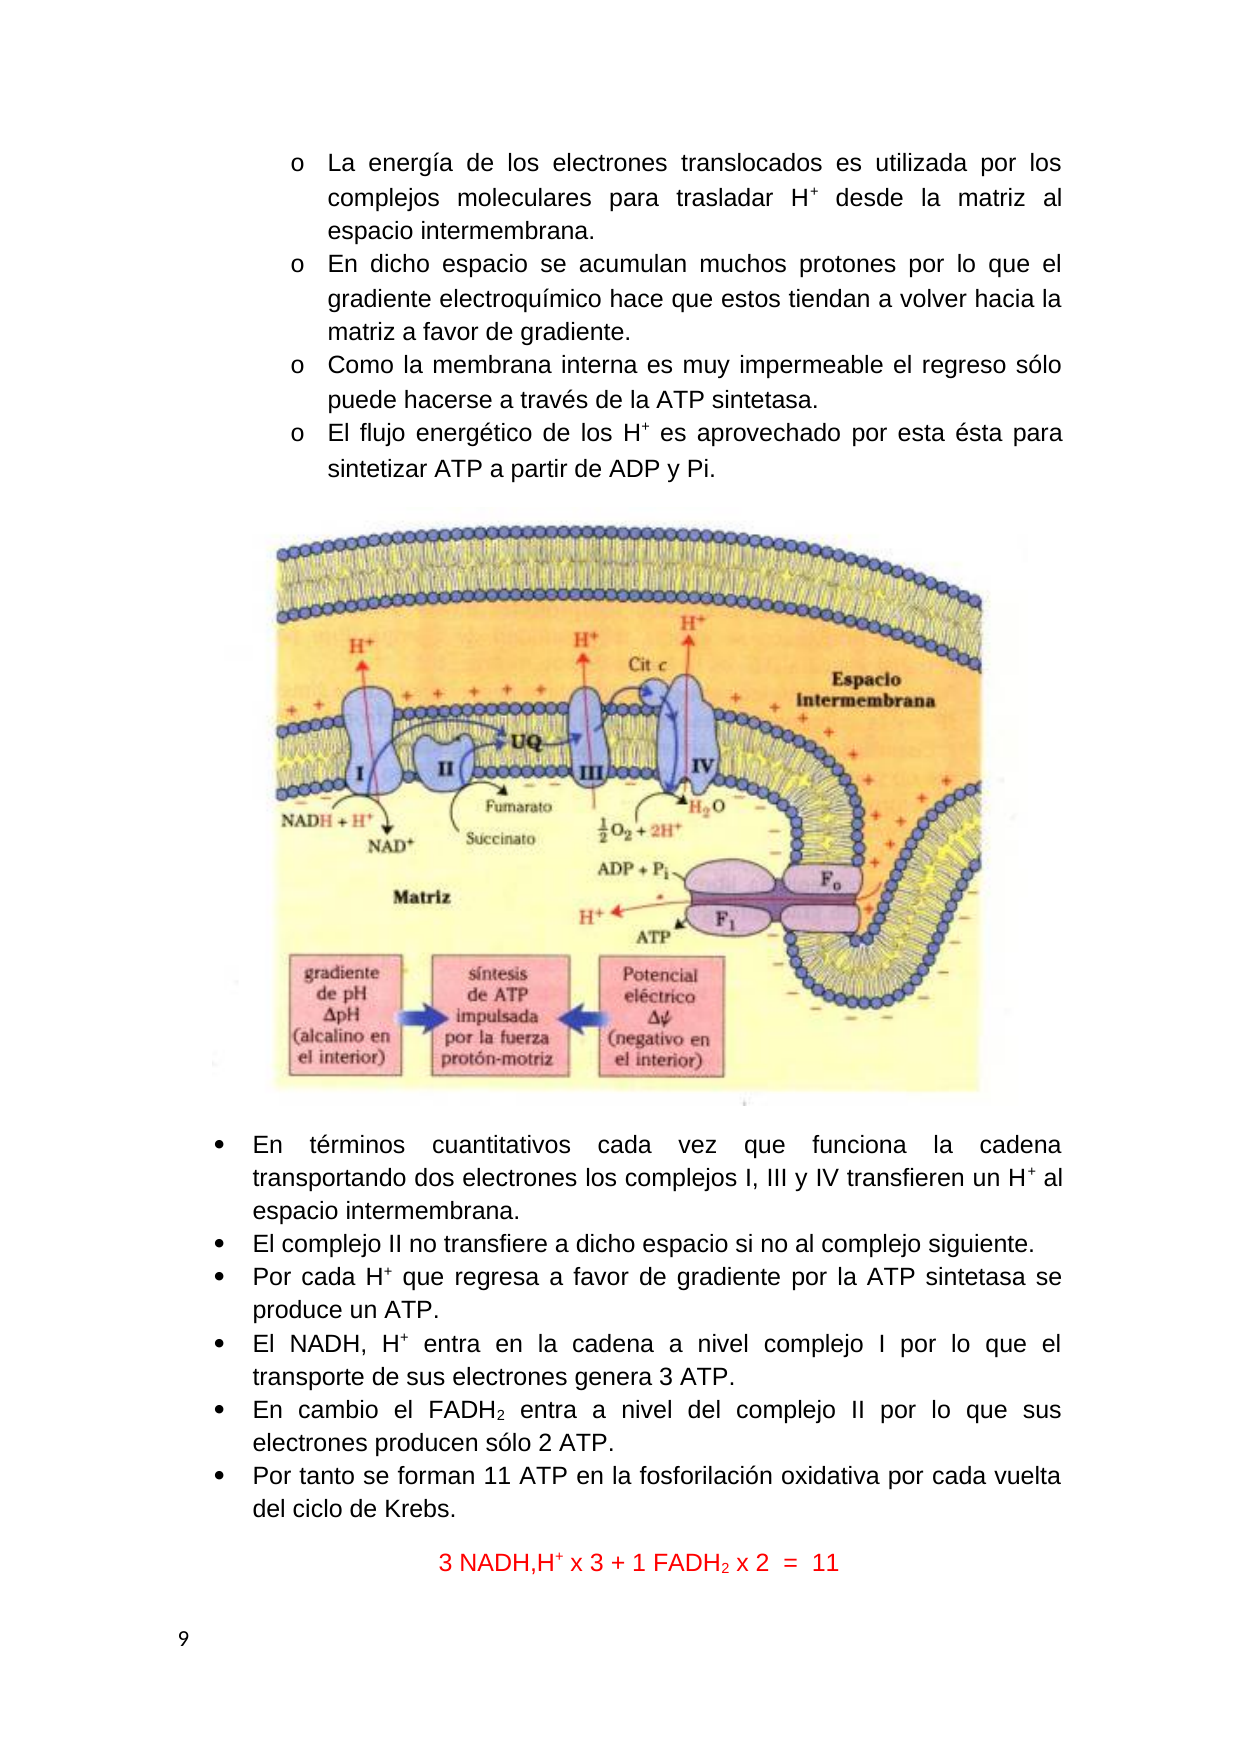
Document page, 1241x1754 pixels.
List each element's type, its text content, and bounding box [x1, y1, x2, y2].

list En términos cuantitativos cada vez que funciona la cadena transportando dos electrones los complejos I, III y IV transfieren un H+ al espacio intermembrana. [215, 1130, 1063, 1225]
list En cambio el FADH2 entra a nivel del complejo II por lo que sus electrones producen sólo 2 ATP. [215, 1395, 1063, 1457]
list La energía de los electrones translocados es utilizada por los complejos moleculares para trasladar H+ desde la matriz al espacio intermembrana. [290, 148, 1063, 244]
list El NADH, H+ entra en la cadena a nivel complejo I por lo que el transporte de sus electrones genera 3 ATP. [215, 1328, 1063, 1390]
list El complejo II no transfiere a dicho espacio si no al complejo siguiente. [215, 1229, 1063, 1258]
list Como la membrana interna es muy impermeable el regreso sólo puede hacerse a través de la ATP sintetasa. [290, 350, 1063, 414]
picture [212, 507, 1029, 1106]
list Por tanto se forman 11 ATP en la fosforilación oxidativa por cada vuelta del ciclo de Krebs. [215, 1461, 1063, 1523]
list El flujo energético de los H+ es aprovechado por esta ésta para sintetizar ATP a partir de ADP y Pi. [290, 418, 1063, 482]
list En dicho espacio se acumulan muchos protones por lo que el gradiente electroquímico hace que estos tiendan a volver hacia la matriz a favor de gradiente. [290, 249, 1063, 346]
text 3 NADH,H+ x 3 + 1 FADH2 x 2 = 11 [215, 1548, 1063, 1577]
list Por cada H+ que regresa a favor de gradiente por la ATP sintetasa se produce un ATP. [215, 1262, 1063, 1324]
